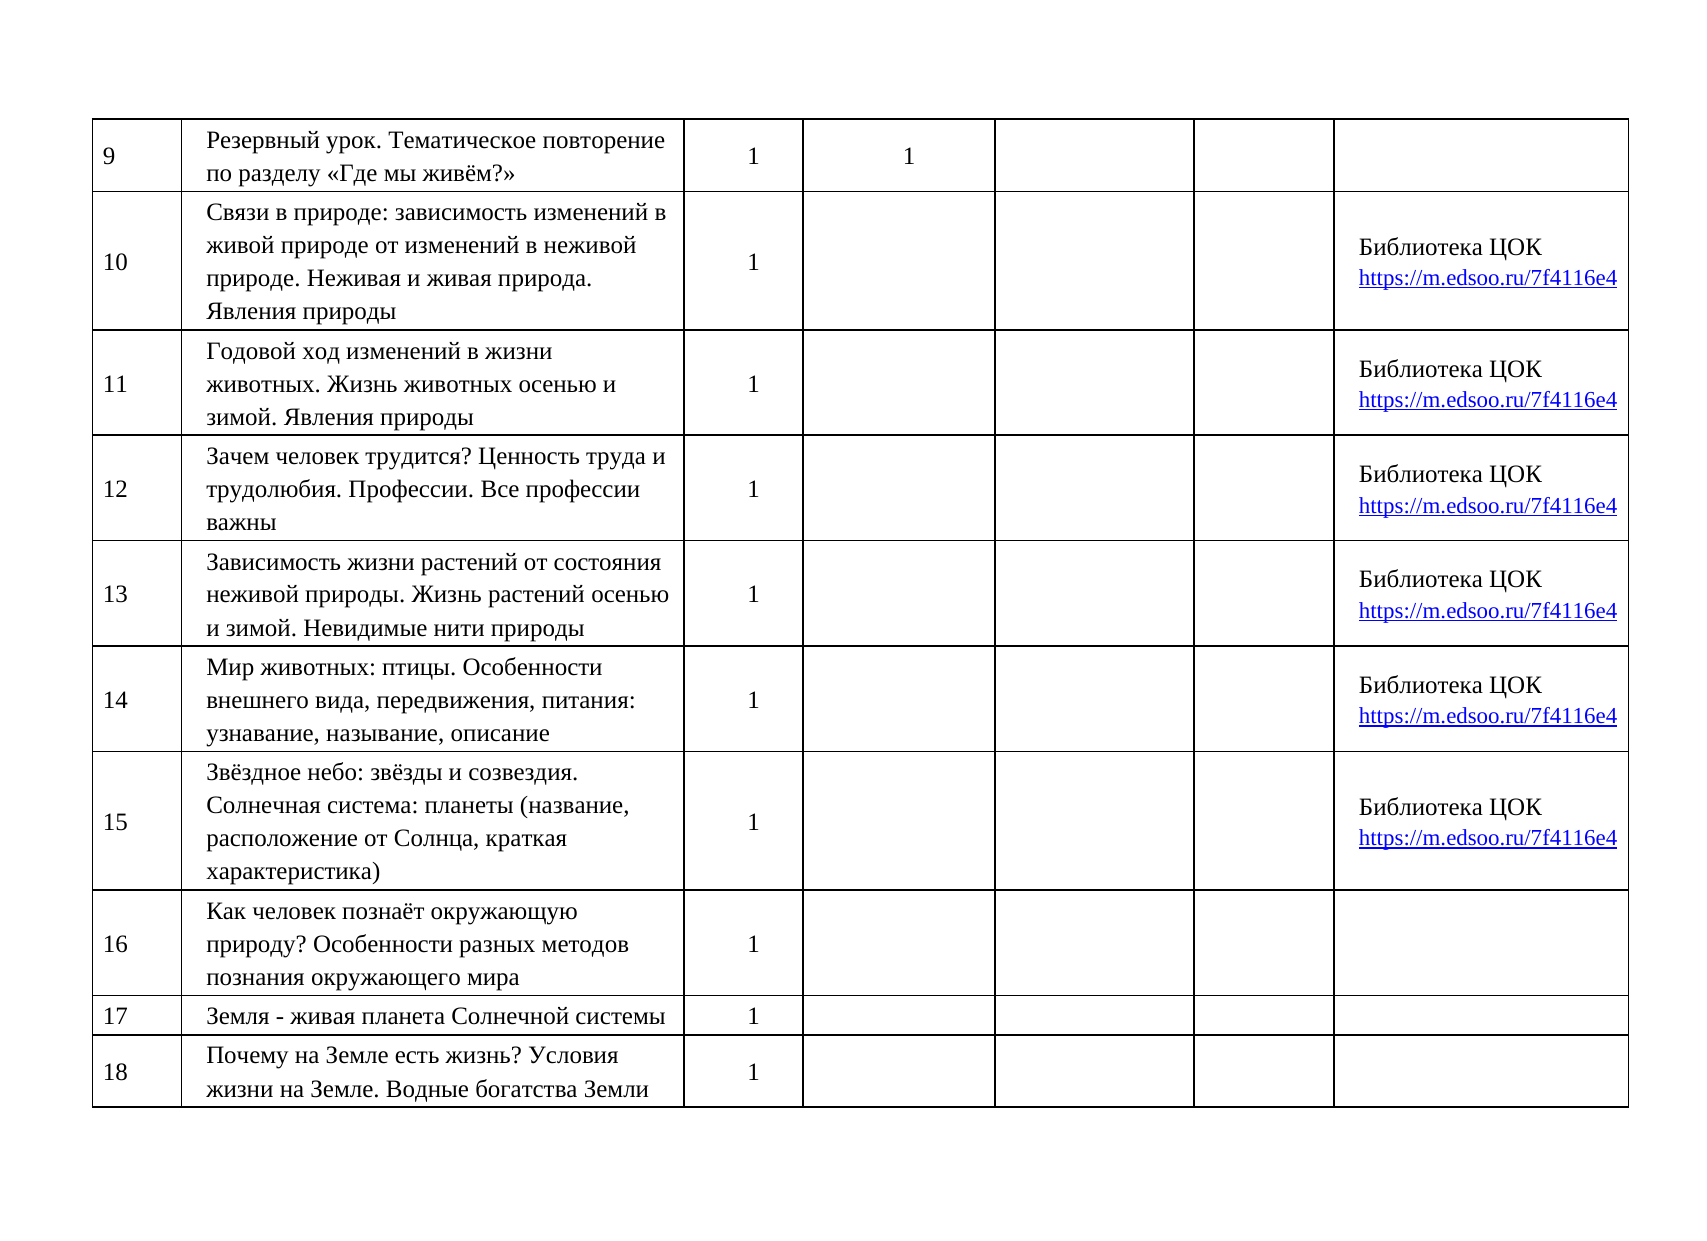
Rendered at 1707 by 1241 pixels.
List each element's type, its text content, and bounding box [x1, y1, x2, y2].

table_cell 10 [93, 192, 181, 329]
table_cell [996, 436, 1193, 540]
table_cell [1335, 120, 1628, 191]
table_cell 14 [93, 647, 181, 751]
table_cell [1335, 996, 1628, 1034]
table_cell Звёздное небо: звёзды и созвездия. Солнечная система: планеты (название, расположение от Солнца, краткая характеристика) [182, 752, 683, 889]
table_cell 1 [685, 331, 802, 434]
table_cell [1195, 996, 1333, 1034]
table_cell 17 [93, 996, 181, 1034]
table_cell Зависимость жизни растений от состояния неживой природы. Жизнь растений осенью и зимой. Невидимые нити природы [182, 541, 683, 645]
table_cell 1 [685, 1036, 802, 1106]
table_cell [1195, 647, 1333, 751]
table_cell [1195, 891, 1333, 994]
table_cell [804, 436, 994, 540]
table_cell [996, 752, 1193, 889]
table_cell Резервный урок. Тематическое повторение по разделу «Где мы живём?» [182, 120, 683, 191]
table_cell [804, 752, 994, 889]
table_cell Связи в природе: зависимость изменений в живой природе от изменений в неживой природе. Неживая и живая природа. Явления природы [182, 192, 683, 329]
table_cell [804, 996, 994, 1034]
table_cell 1 [804, 120, 994, 191]
table_cell Зачем человек трудится? Ценность труда и трудолюбия. Профессии. Все профессии важны [182, 436, 683, 540]
table_cell 1 [685, 647, 802, 751]
table_cell Почему на Земле есть жизнь? Условия жизни на Земле. Водные богатства Земли [182, 1036, 683, 1106]
table_cell [1195, 120, 1333, 191]
table_cell 1 [685, 752, 802, 889]
table_cell Как человек познаёт окружающую природу? Особенности разных методов познания окружающего мира [182, 891, 683, 994]
table_cell 1 [685, 891, 802, 994]
table_cell [996, 331, 1193, 434]
table_cell [1195, 192, 1333, 329]
table_cell [804, 647, 994, 751]
table_cell 13 [93, 541, 181, 645]
table_cell [1335, 1036, 1628, 1106]
table_cell 1 [685, 541, 802, 645]
table_cell 12 [93, 436, 181, 540]
table_cell Библиотека ЦОК https://m.edsoo.ru/7f4116e4 [1335, 647, 1628, 751]
table_cell [996, 192, 1193, 329]
table_cell Годовой ход изменений в жизни животных. Жизнь животных осенью и зимой. Явления природы [182, 331, 683, 434]
table_cell 1 [685, 436, 802, 540]
table_cell Мир животных: птицы. Особенности внешнего вида, передвижения, питания: узнавание, называние, описание [182, 647, 683, 751]
table_cell Библиотека ЦОК https://m.edsoo.ru/7f4116e4 [1335, 541, 1628, 645]
table_cell 1 [685, 192, 802, 329]
table_cell [996, 120, 1193, 191]
table_cell [804, 192, 994, 329]
table_cell [804, 541, 994, 645]
table_cell [804, 1036, 994, 1106]
table_cell Земля - живая планета Солнечной системы [182, 996, 683, 1034]
table_cell [996, 891, 1193, 994]
table_cell [1195, 752, 1333, 889]
table_cell [1195, 436, 1333, 540]
table_cell [1195, 541, 1333, 645]
table_cell 11 [93, 331, 181, 434]
table_cell [804, 331, 994, 434]
table_cell 16 [93, 891, 181, 994]
table_cell Библиотека ЦОК https://m.edsoo.ru/7f4116e4 [1335, 331, 1628, 434]
table_cell 9 [93, 120, 181, 191]
table_cell [996, 647, 1193, 751]
table_cell [996, 1036, 1193, 1106]
table_cell 1 [685, 996, 802, 1034]
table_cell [1335, 192, 1628, 329]
table_cell [1195, 331, 1333, 434]
table_cell Библиотека ЦОК https://m.edsoo.ru/7f4116e4 [1335, 436, 1628, 540]
table_cell 1 [685, 120, 802, 191]
table_cell [1335, 891, 1628, 994]
table_cell [804, 891, 994, 994]
table_cell 18 [93, 1036, 181, 1106]
table_cell 15 [93, 752, 181, 889]
table_cell [1195, 1036, 1333, 1106]
table_cell [996, 541, 1193, 645]
table_cell [996, 996, 1193, 1034]
table_cell Библиотека ЦОК https://m.edsoo.ru/7f4116e4 [1335, 752, 1628, 889]
